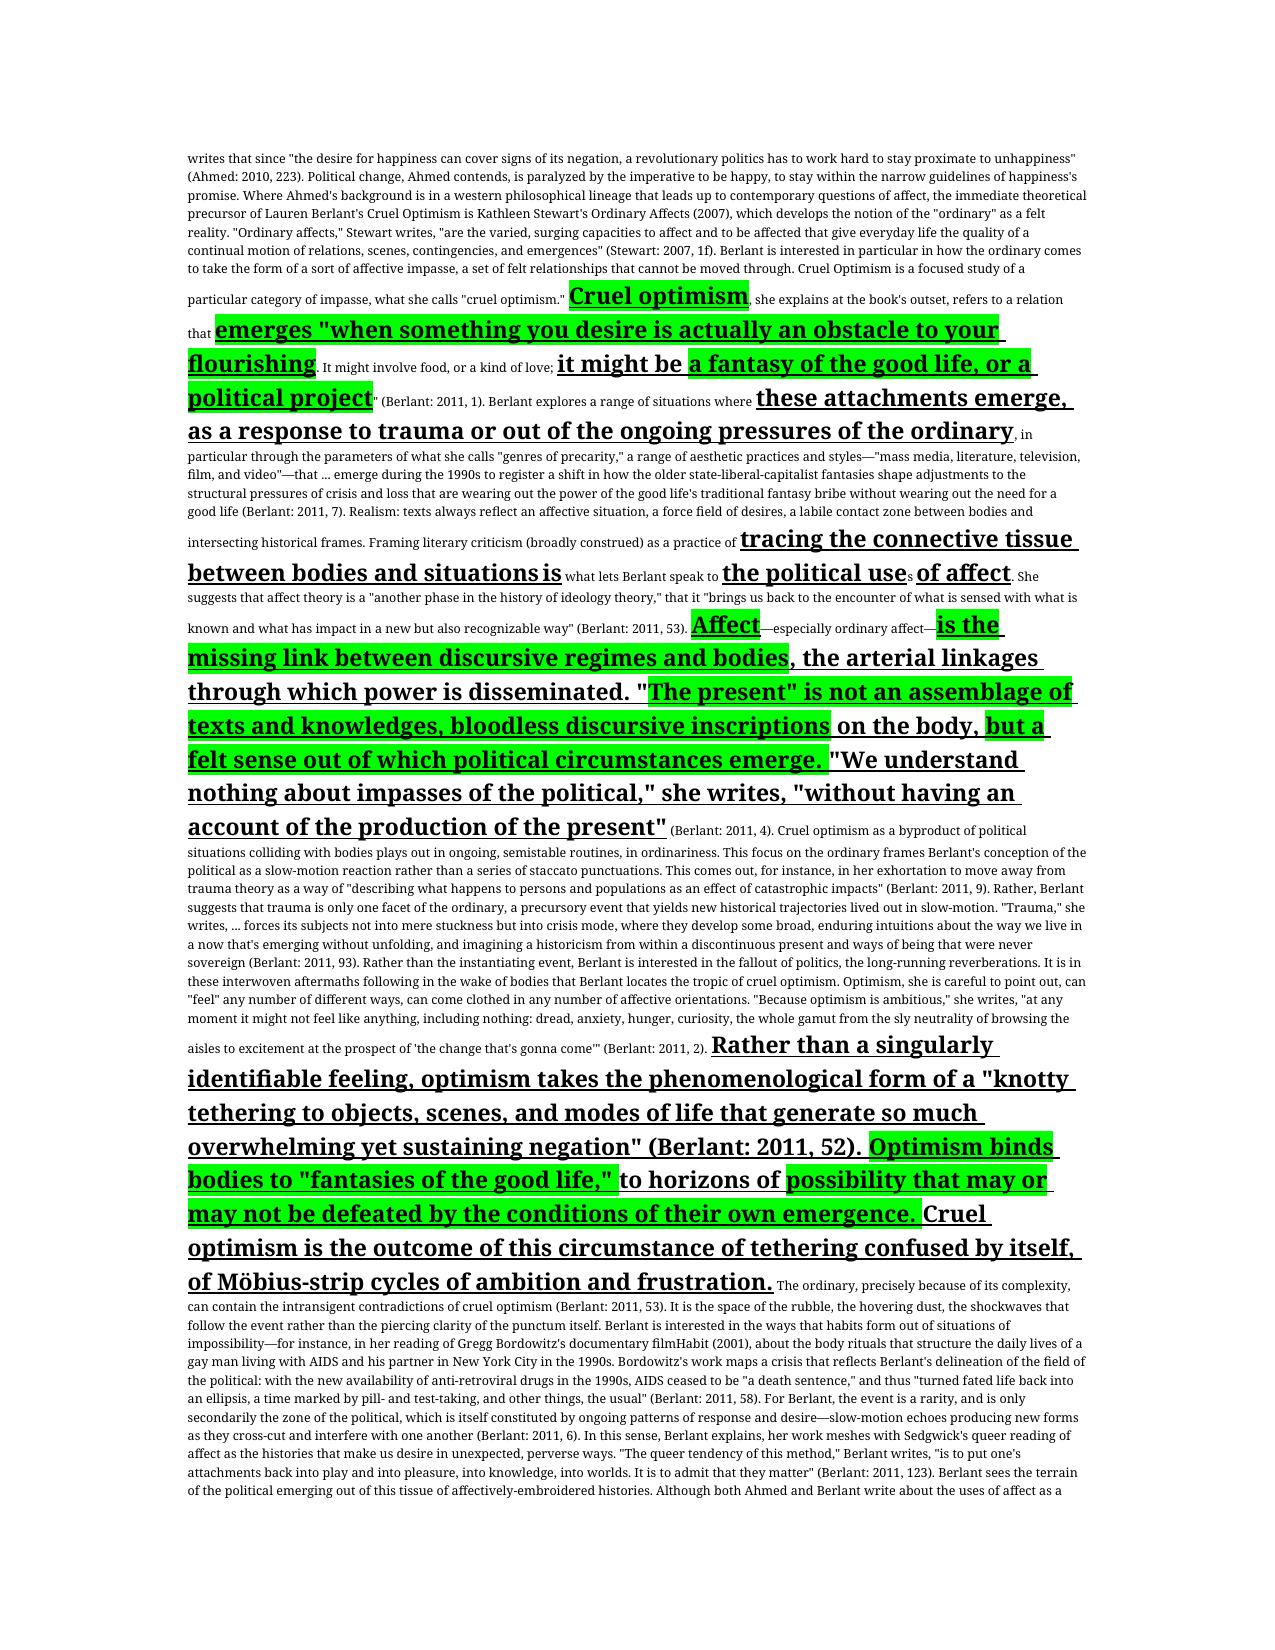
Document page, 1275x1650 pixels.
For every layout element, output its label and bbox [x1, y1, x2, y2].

text [187, 150, 1087, 1499]
